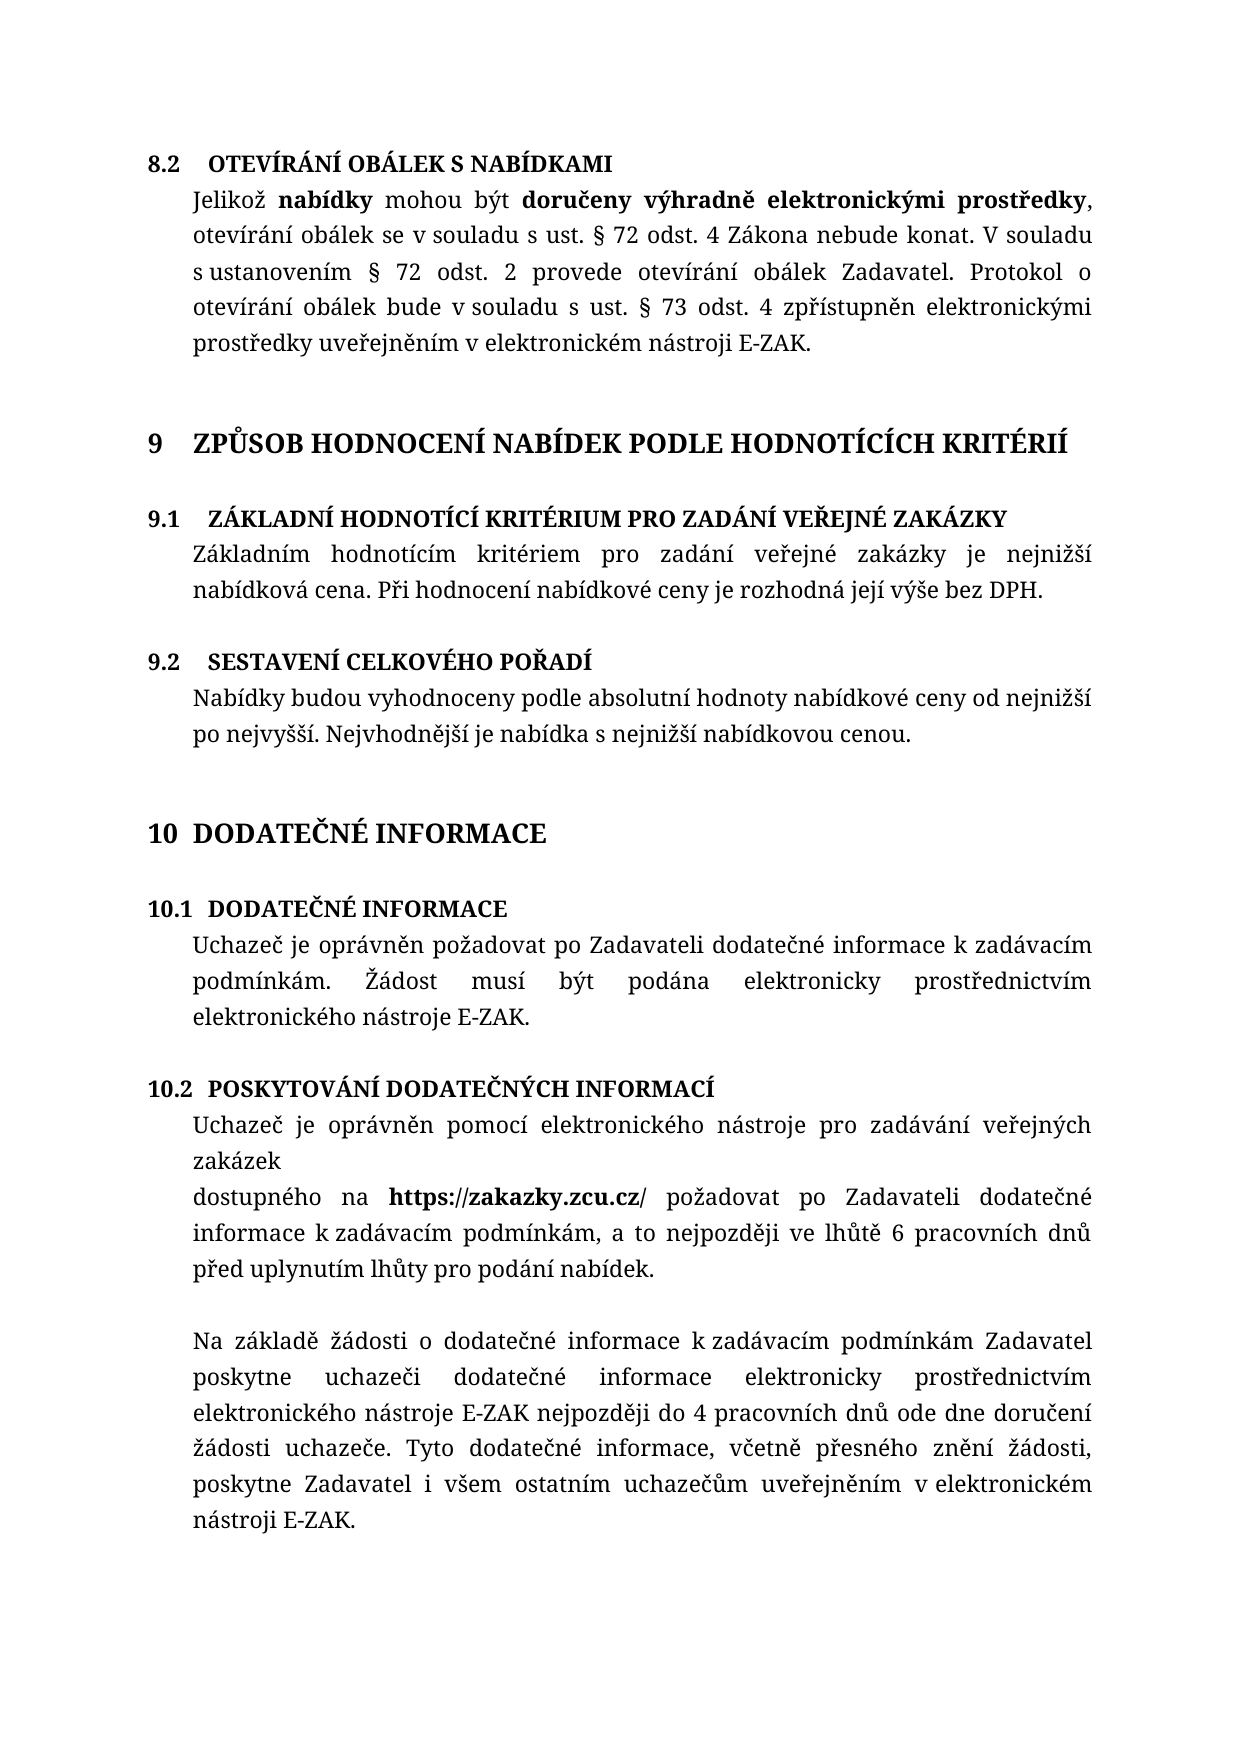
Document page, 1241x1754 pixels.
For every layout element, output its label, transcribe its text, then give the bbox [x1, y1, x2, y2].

text Uchazeč je oprávněn požadovat po Zadavateli dodatečné informace k zadávacím podmínkám. Žádost musí být podána elektronicky prostřednictvím elektronického nástroje E-ZAK. [192, 929, 1093, 1032]
subtitle ZÁKLADNÍ HODNOTÍCÍ KRITÉRIUM PRO ZADÁNÍ VEŘEJNÉ ZAKÁZKY [148, 502, 1093, 534]
text Jelikož nabídky mohou být doručeny výhradně elektronickými prostředky, otevírání obálek se v souladu s ust. § 72 odst. 4 Zákona nebude konat. V souladu s ustanovením § 72 odst. 2 provede otevírání obálek Zadavatel. Protokol o otevírání obálek bude v souladu s ust. § 73 odst. 4 zpřístupněn elektronickými prostředky uveřejněním v elektronickém nástroji E-ZAK. [193, 183, 1093, 358]
subtitle POSKYTOVÁNÍ DODATEČNÝCH INFORMACÍ [148, 1073, 1093, 1104]
text Nabídky budou vyhodnoceny podle absolutní hodnoty nabídkové ceny od nejnižší po nejvyšší. Nejvhodnější je nabídka s nejnižší nabídkovou cenou. [193, 682, 1093, 749]
subtitle DODATEČNÉ INFORMACE [148, 815, 1093, 852]
subtitle DODATEČNÉ INFORMACE [148, 893, 1093, 924]
subtitle ZPŮSOB HODNOCENÍ NABÍDEK PODLE HODNOTÍCÍCH KRITÉRIÍ [148, 424, 1093, 461]
text dostupného na https://zakazky.zcu.cz/ požadovat po Zadavateli dodatečné informace k zadávacím podmínkám, a to nejpozději ve lhůtě 6 pracovních dnů před uplynutím lhůty pro podání nabídek. [193, 1181, 1093, 1284]
text Uchazeč je oprávněn pomocí elektronického nástroje pro zadávání veřejných zakázek [193, 1109, 1093, 1176]
subtitle OTEVÍRÁNÍ OBÁLEK S NABÍDKAMI [148, 148, 1093, 179]
text Základním hodnotícím kritériem pro zadání veřejné zakázky je nejnižší nabídková cena. Při hodnocení nabídkové ceny je rozhodná její výše bez DPH. [193, 538, 1093, 606]
subtitle SESTAVENÍ CELKOVÉHO POŘADÍ [148, 646, 1093, 677]
text Na základě žádosti o dodatečné informace k zadávacím podmínkám Zadavatel poskytne uchazeči dodatečné informace elektronicky prostřednictvím elektronického nástroje E-ZAK nejpozději do 4 pracovních dnů ode dne doručení žádosti uchazeče. Tyto dodatečné informace, včetně přesného znění žádosti, poskytne Zadavatel i všem ostatním uchazečům uveřejněním v elektronickém nástroji E-ZAK. [193, 1324, 1093, 1536]
